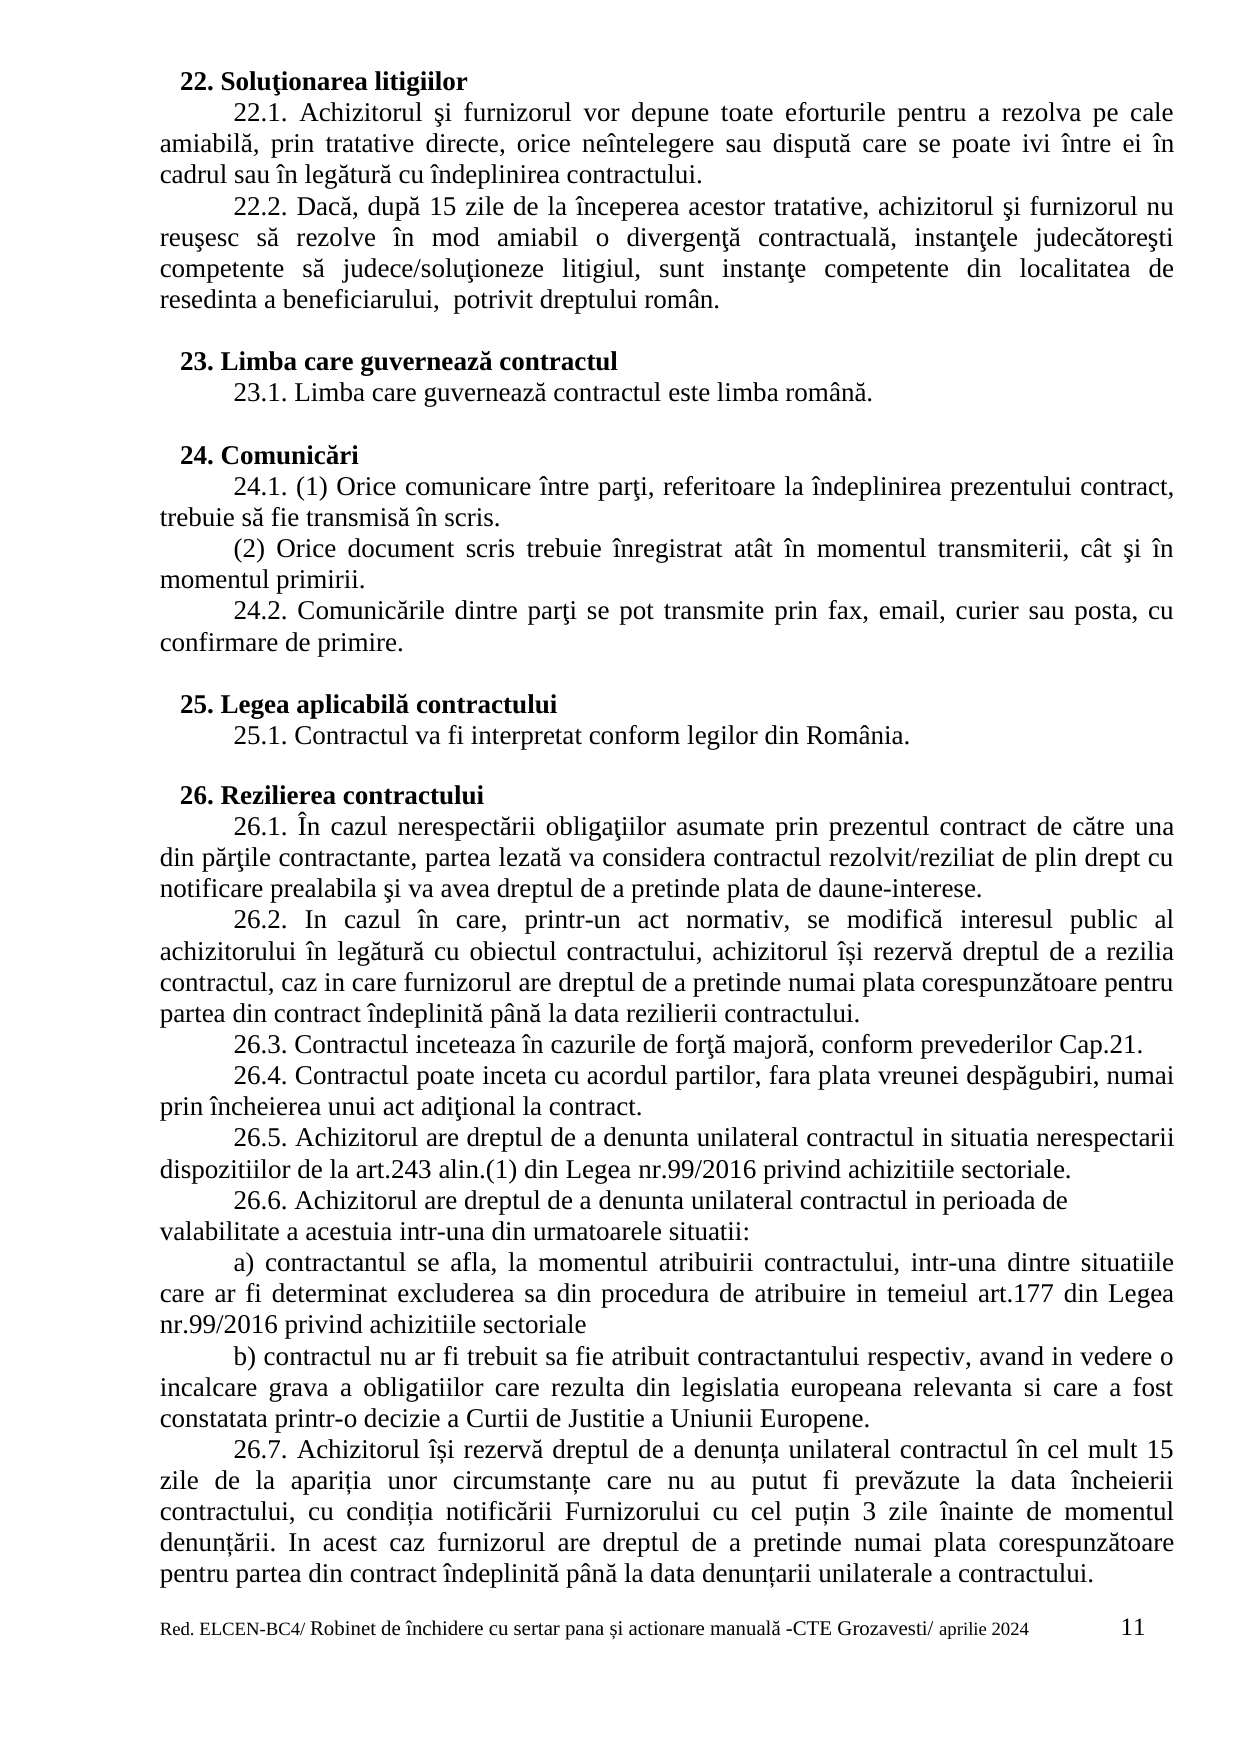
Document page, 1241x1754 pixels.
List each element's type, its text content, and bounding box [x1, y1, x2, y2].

text 24. Comunicări [159, 439, 1175, 470]
text 26.2. In cazul în care, printr-un act normativ, se modifică interesul public al achizitorului în legătură cu obiectul contractului, achizitorul își rezervă dreptul de a rezilia contractul, caz in care furnizorul are dreptul de a pretinde numai plata corespunzătoare pentru partea din contract îndeplinită până la data rezilierii contractului. [159, 903, 1175, 1028]
text 26. Rezilierea contractului [159, 779, 1175, 810]
text 23. Limba care guvernează contractul [159, 345, 1175, 376]
text 26.1. În cazul nerespectării obligaţiilor asumate prin prezentul contract de către una din părţile contractante, partea lezată va considera contractul rezolvit/reziliat de plin drept cu notificare prealabila şi va avea dreptul de a pretinde plata de daune-interese. [159, 810, 1175, 903]
text 22.2. Dacă, după 15 zile de la începerea acestor tratative, achizitorul şi furnizorul nu reuşesc să rezolve în mod amiabil o divergenţă contractuală, instanţele judecătoreşti competente să judece/soluţioneze litigiul, sunt instanţe competente din localitatea de resedinta a beneficiarului, potrivit dreptului român. [159, 189, 1175, 314]
text 26.5. Achizitorul are dreptul de a denunta unilateral contractul in situatia nerespectarii dispozitiilor de la art.243 alin.(1) din Legea nr.99/2016 privind achizitiile sectoriale. [159, 1122, 1175, 1184]
text (2) Orice document scris trebuie înregistrat atât în momentul transmiterii, cât şi în momentul primirii. [159, 532, 1175, 594]
text 24.2. Comunicările dintre parţi se pot transmite prin fax, email, curier sau posta, cu confirmare de primire. [159, 594, 1175, 657]
text a) contractantul se afla, la momentul atribuirii contractului, intr-una dintre situatiile care ar fi determinat excluderea sa din procedura de atribuire in temeiul art.177 din Legea nr.99/2016 privind achizitiile sectoriale [159, 1246, 1175, 1339]
text 24.1. (1) Orice comunicare între parţi, referitoare la îndeplinirea prezentului contract, trebuie să fie transmisă în scris. [159, 470, 1175, 532]
text 25. Legea aplicabilă contractului [159, 688, 1175, 719]
text 23.1. Limba care guvernează contractul este limba română. [159, 376, 1175, 408]
text 22. Soluţionarea litigiilor [159, 65, 1175, 96]
list 26.7. Achizitorul își rezervă dreptul de a denunța unilateral contractul în cel mult 15 zile de la apariția unor circumstanțe care nu au putut fi prevăzute la data încheierii contractului, cu condiția notificării Furnizorului cu cel puțin 3 zile înainte de momentul denunțării. In acest caz furnizorul are dreptul de a pretinde numai plata corespunzătoare pentru partea din contract îndeplinită până la data denunțarii unilaterale a contractului. [159, 1433, 1175, 1589]
text 22.1. Achizitorul şi furnizorul vor depune toate eforturile pentru a rezolva pe cale amiabilă, prin tratative directe, orice neîntelegere sau dispută care se poate ivi între ei în cadrul sau în legătură cu îndeplinirea contractului. [159, 96, 1175, 189]
text valabilitate a acestuia intr-una din urmatoarele situatii: [159, 1215, 1175, 1246]
text b) contractul nu ar fi trebuit sa fie atribuit contractantului respectiv, avand in vedere o incalcare grava a obligatiilor care rezulta din legislatia europeana relevanta si care a fost constatata printr-o decizie a Curtii de Justitie a Uniunii Europene. [159, 1339, 1175, 1433]
text 26.3. Contractul inceteaza în cazurile de forţă majoră, conform prevederilor Cap.21. [159, 1028, 1175, 1059]
text 26.6. Achizitorul are dreptul de a denunta unilateral contractul in perioada de [159, 1184, 1175, 1215]
text 25.1. Contractul va fi interpretat conform legilor din România. [159, 719, 1175, 750]
text 26.4. Contractul poate inceta cu acordul partilor, fara plata vreunei despăgubiri, numai prin încheierea unui act adiţional la contract. [159, 1059, 1175, 1122]
